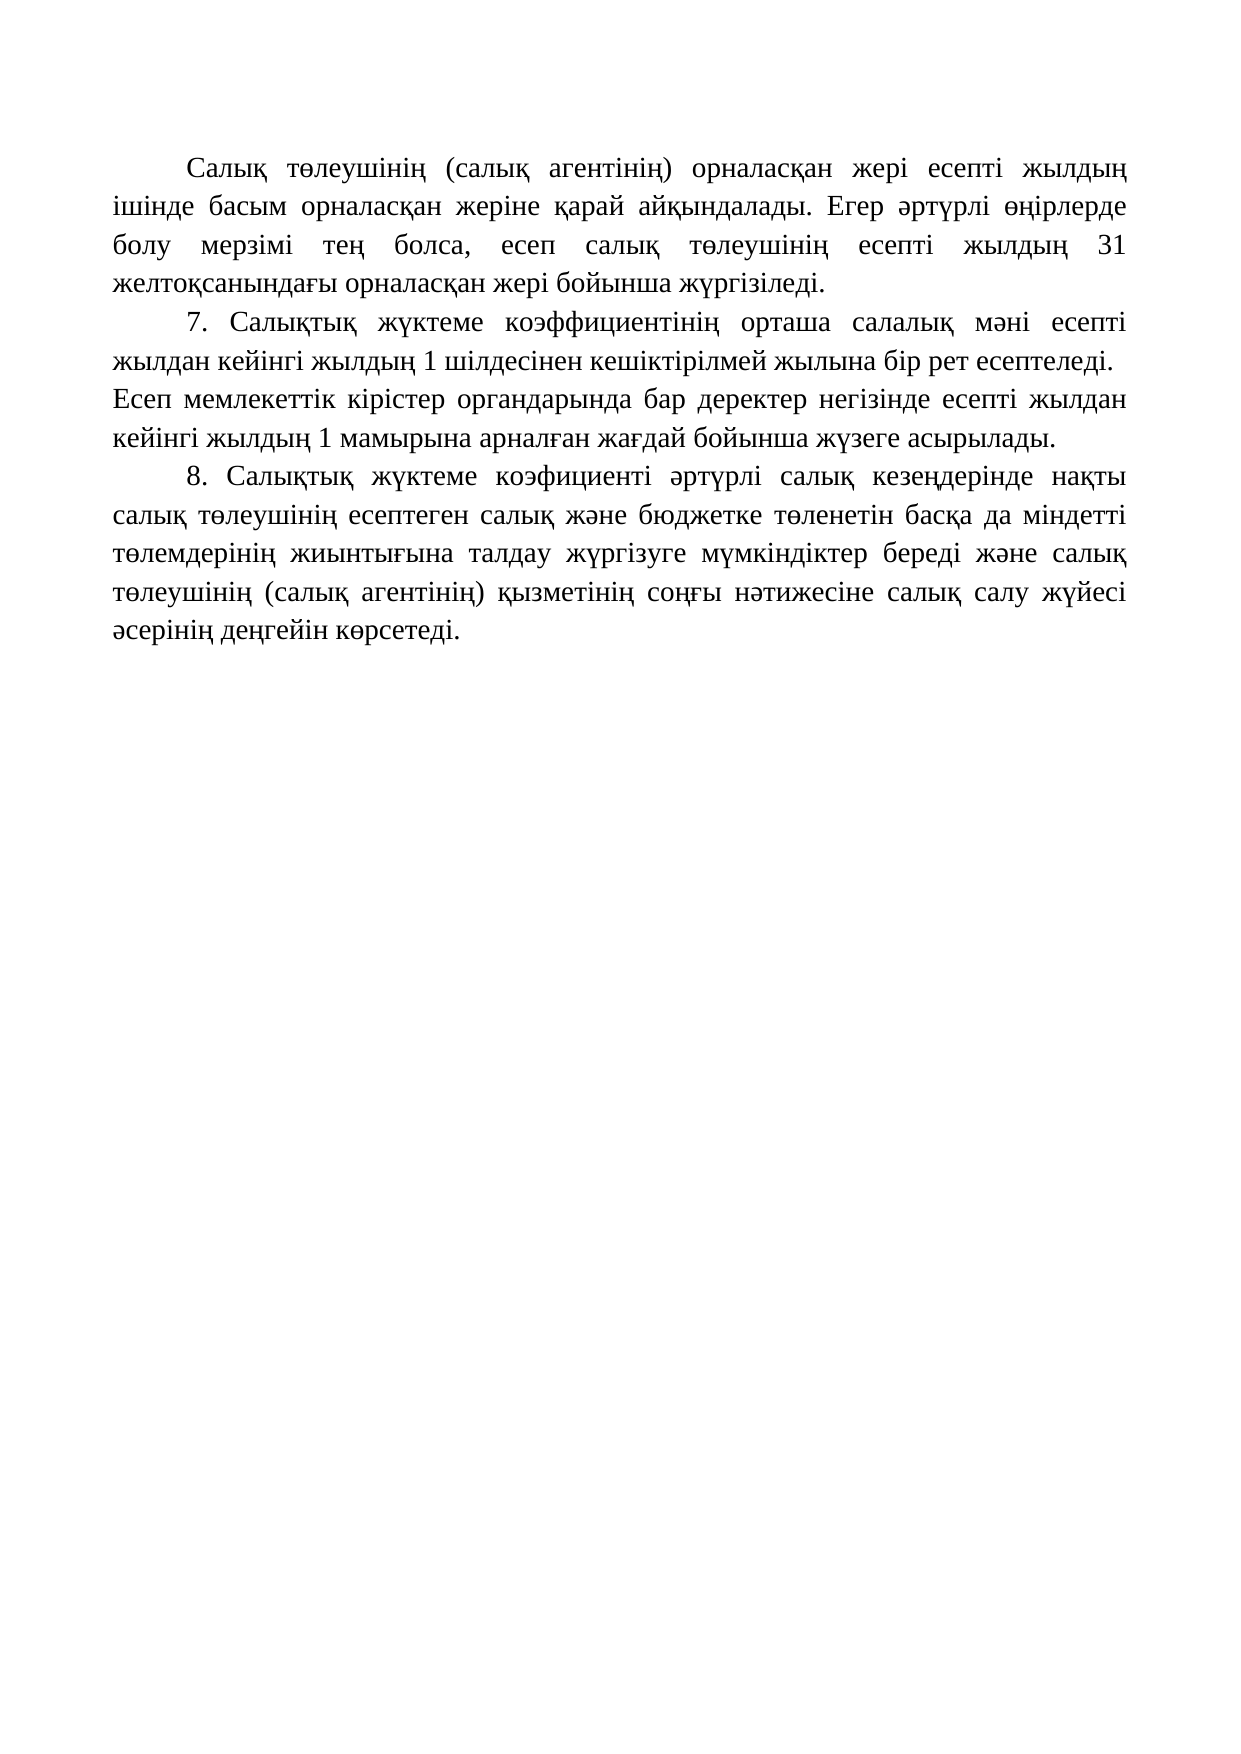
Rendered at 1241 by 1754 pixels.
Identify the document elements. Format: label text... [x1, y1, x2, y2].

text 7. Салықтық жүктеме коэффициентінің орташа салалық мәні есепті жылдан кейінгі жылдың 1 шілдесінен кешіктірілмей жылына бір рет есептеледі. [112, 304, 1128, 376]
text Салық төлеушінің (салық агентінің) орналасқан жері есепті жылдың ішінде басым орналасқан жеріне қарай айқындалады. Егер әртүрлі өңірлерде болу мерзімі тең болса, есеп салық төлеушінің есепті жылдың 31 желтоқсанындағы орналасқан жері бойынша жүргізіледі. [112, 150, 1128, 299]
text 8. Салықтық жүктеме коэфициенті әртүрлі салық кезеңдерінде нақты салық төлеушінің есептеген салық және бюджетке төленетін басқа да міндетті төлемдерінің жиынтығына талдау жүргізуге мүмкіндіктер береді және салық төлеушінің (салық агентінің) қызметінің соңғы нәтижесіне салық салу жүйесі әсерінің деңгейін көрсетеді. [112, 458, 1128, 646]
text Есеп мемлекеттік кірістер органдарында бар деректер негізінде есепті жылдан кейінгі жылдың 1 мамырына арналған жағдай бойынша жүзеге асырылады. [112, 381, 1128, 453]
